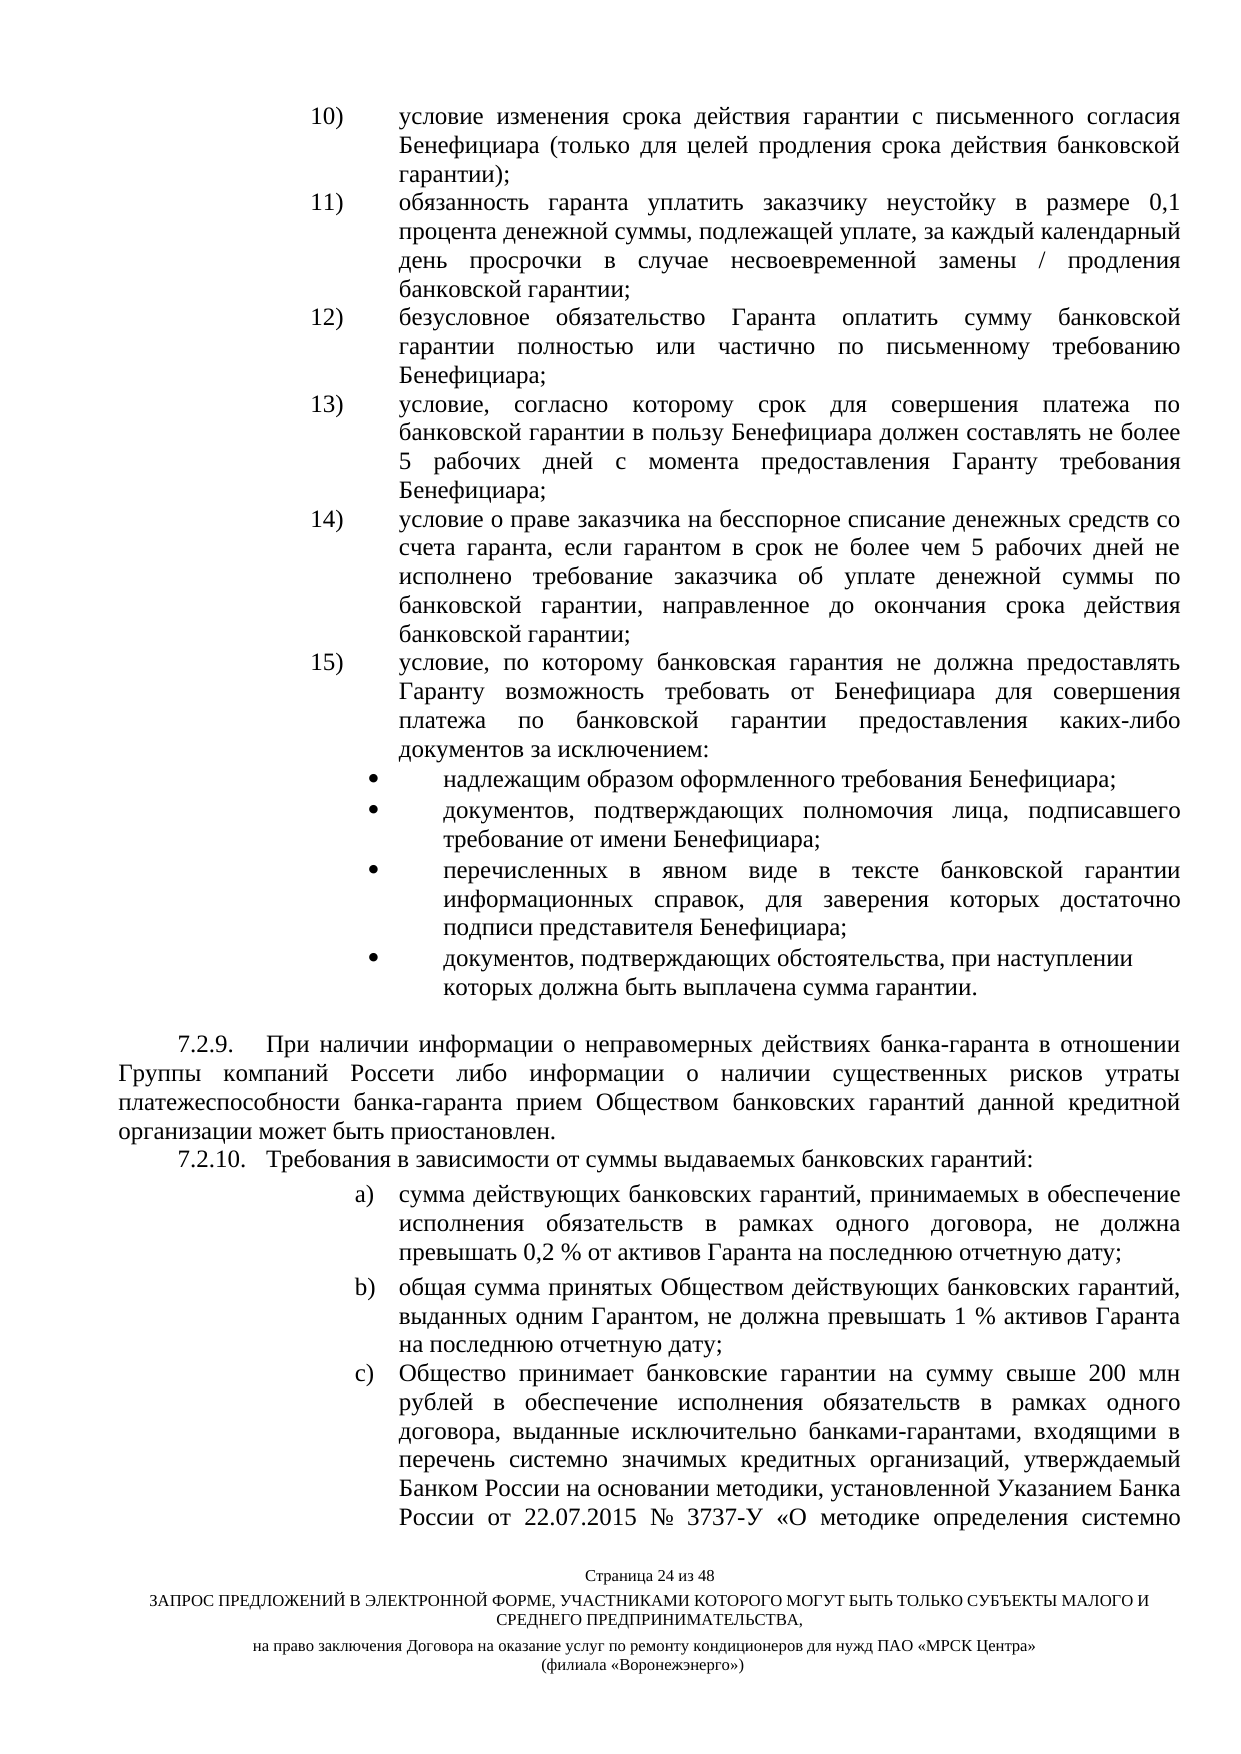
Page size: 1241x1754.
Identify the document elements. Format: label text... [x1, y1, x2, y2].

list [354, 1358, 1181, 1531]
list При наличии информации о неправомерных действиях банка-гаранта в отношении Группы компаний Россети либо информации о наличии существенных рисков утраты платежеспособности банка-гаранта прием Обществом банковских гарантий данной кредитной организации может быть приостановлен. [118, 1029, 1181, 1144]
list документов, подтверждающих полномочия лица, подписавшего требование от имени Бенефициара; [369, 795, 1181, 853]
list условие, согласно которому срок для совершения платежа по банковской гарантии в пользу Бенефициара должен составлять не более 5 рабочих дней с момента предоставления Гаранту требования Бенефициара; [310, 389, 1181, 504]
list обязанность гаранта уплатить заказчику неустойку в размере 0,1 процента денежной суммы, подлежащей уплате, за каждый календарный день просрочки в случае несвоевременной замены / продления банковской гарантии; [310, 187, 1181, 302]
list надлежащим образом оформленного требования Бенефициара; [369, 764, 1181, 793]
list Требования в зависимости от суммы выдаваемых банковских гарантий: [118, 1144, 1181, 1173]
list общая сумма принятых Обществом действующих банковских гарантий, выданных одним Гарантом, не должна превышать 1 % активов Гаранта на последнюю отчетную дату; [354, 1272, 1181, 1358]
list перечисленных в явном виде в тексте банковской гарантии информационных справок, для заверения которых достаточно подписи представителя Бенефициара; [369, 855, 1181, 941]
list условие о праве заказчика на бесспорное списание денежных средств со счета гаранта, если гарантом в срок не более чем 5 рабочих дней не исполнено требование заказчика об уплате денежной суммы по банковской гарантии, направленное до окончания срока действия банковской гарантии; [310, 504, 1181, 647]
list безусловное обязательство Гаранта оплатить сумму банковской гарантии полностью или частично по письменному требованию Бенефициара; [310, 302, 1181, 389]
list документов, подтверждающих обстоятельства, при наступлении которых должна быть выплачена сумма гарантии. [369, 943, 1181, 1001]
list сумма действующих банковских гарантий, принимаемых в обеспечение исполнения обязательств в рамках одного договора, не должна превышать 0,2 % от активов Гаранта на последнюю отчетную дату; [354, 1179, 1181, 1266]
list условие, по которому банковская гарантия не должна предоставлять Гаранту возможность требовать от Бенефициара для совершения платежа по банковской гарантии предоставления каких-либо документов за исключением: [310, 647, 1181, 762]
list условие изменения срока действия гарантии с письменного согласия Бенефициара (только для целей продления срока действия банковской гарантии); [310, 101, 1181, 187]
